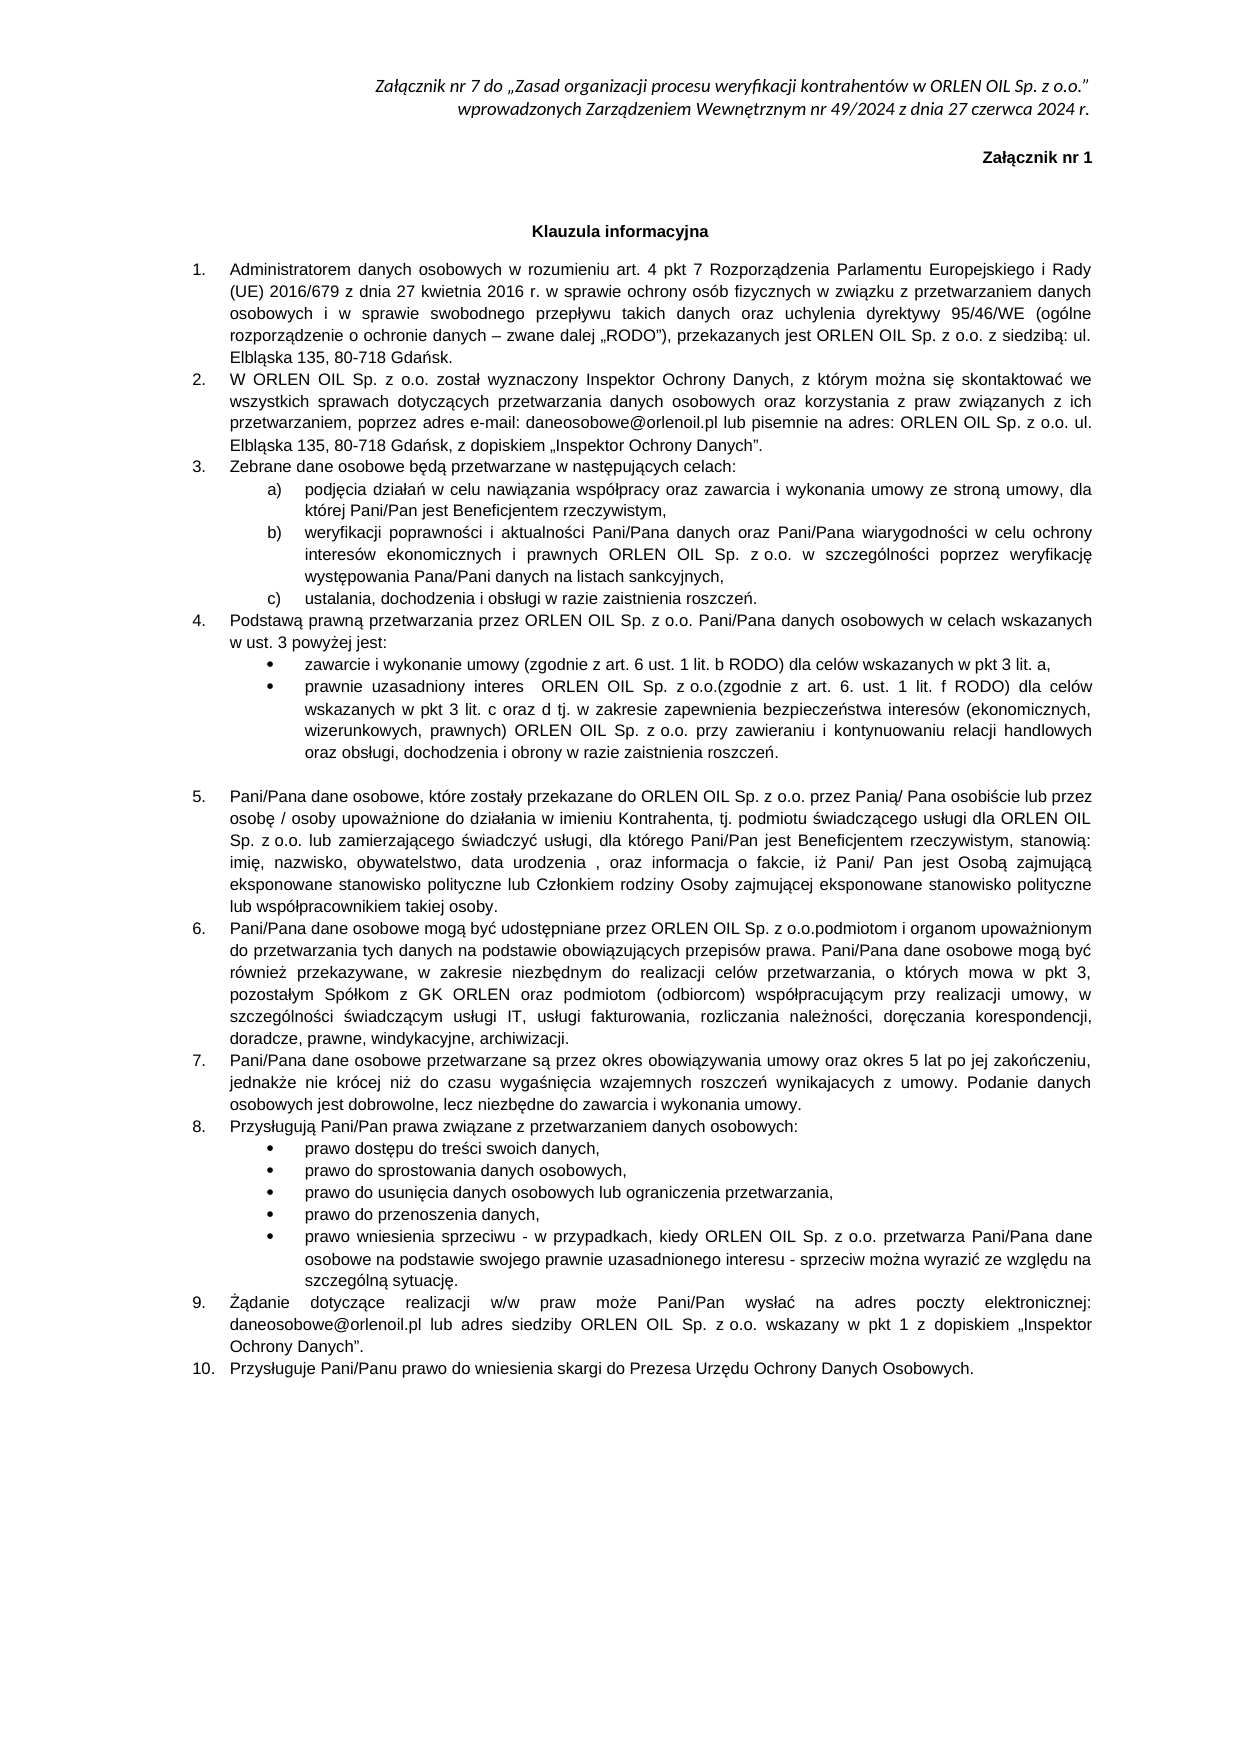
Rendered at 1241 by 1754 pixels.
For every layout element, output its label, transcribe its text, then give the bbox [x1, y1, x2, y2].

list prawo do sprostowania danych osobowych, [267, 1161, 1093, 1180]
text Załącznik nr 1 [148, 148, 1093, 167]
list zawarcie i wykonanie umowy (zgodnie z art. 6 ust. 1 lit. b RODO) dla celów wskazanych w pkt 3 lit. a, [267, 655, 1093, 674]
list W ORLEN OIL Sp. z o.o. został wyznaczony Inspektor Ochrony Danych, z którym można się skontaktować we wszystkich sprawach dotyczących przetwarzania danych osobowych oraz korzystania z praw związanych z ich przetwarzaniem, poprzez adres e-mail: daneosobowe@orlenoil.pl lub pisemnie na adres: ORLEN OIL Sp. z o.o. ul. Elbląska 135, 80-718 Gdańsk, z dopiskiem „Inspektor Ochrony Danych”. [192, 369, 1093, 454]
list Zebrane dane osobowe będą przetwarzane w następujących celach: [192, 457, 1093, 476]
list Żądanie dotyczące realizacji w/w praw może Pani/Pan wysłać na adres poczty elektronicznej: daneosobowe@orlenoil.pl lub adres siedziby ORLEN OIL Sp. z o.o. wskazany w pkt 1 z dopiskiem „Inspektor Ochrony Danych”. [192, 1293, 1093, 1356]
list Przysługuje Pani/Panu prawo do wniesienia skargi do Prezesa Urzędu Ochrony Danych Osobowych. [192, 1359, 1093, 1378]
list prawo do usunięcia danych osobowych lub ograniczenia przetwarzania, [267, 1183, 1093, 1202]
list weryfikacji poprawności i aktualności Pani/Pana danych oraz Pani/Pana wiarygodności w celu ochrony interesów ekonomicznych i prawnych ORLEN OIL Sp. z o.o. w szczególności poprzez weryfikację występowania Pana/Pani danych na listach sankcyjnych, [267, 523, 1093, 586]
list prawo dostępu do treści swoich danych, [267, 1139, 1093, 1158]
list ustalania, dochodzenia i obsługi w razie zaistnienia roszczeń. [267, 589, 1093, 608]
list Pani/Pana dane osobowe, które zostały przekazane do ORLEN OIL Sp. z o.o. przez Panią/ Pana osobiście lub przez osobę / osoby upoważnione do działania w imieniu Kontrahenta, tj. podmiotu świadczącego usługi dla ORLEN OIL Sp. z o.o. lub zamierzającego świadczyć usługi, dla którego Pani/Pan jest Beneficjentem rzeczywistym, stanowią: imię, nazwisko, obywatelstwo, data urodzenia , oraz informacja o fakcie, iż Pani/ Pan jest Osobą zajmującą eksponowane stanowisko polityczne lub Członkiem rodziny Osoby zajmującej eksponowane stanowisko polityczne lub współpracownikiem takiej osoby. [192, 787, 1093, 916]
list prawo wniesienia sprzeciwu - w przypadkach, kiedy ORLEN OIL Sp. z o.o. przetwarza Pani/Pana dane osobowe na podstawie swojego prawnie uzasadnionego interesu - sprzeciw można wyrazić ze względu na szczególną sytuację. [267, 1227, 1093, 1290]
list prawnie uzasadniony interes ORLEN OIL Sp. z o.o.(zgodnie z art. 6. ust. 1 lit. f RODO) dla celów wskazanych w pkt 3 lit. c oraz d tj. w zakresie zapewnienia bezpieczeństwa interesów (ekonomicznych, wizerunkowych, prawnych) ORLEN OIL Sp. z o.o. przy zawieraniu i kontynuowaniu relacji handlowych oraz obsługi, dochodzenia i obrony w razie zaistnienia roszczeń. [267, 677, 1093, 762]
list Pani/Pana dane osobowe przetwarzane są przez okres obowiązywania umowy oraz okres 5 lat po jej zakończeniu, jednakże nie krócej niż do czasu wygaśnięcia wzajemnych roszczeń wynikajacych z umowy. Podanie danych osobowych jest dobrowolne, lecz niezbędne do zawarcia i wykonania umowy. [192, 1051, 1093, 1114]
list Administratorem danych osobowych w rozumieniu art. 4 pkt 7 Rozporządzenia Parlamentu Europejskiego i Rady (UE) 2016/679 z dnia 27 kwietnia 2016 r. w sprawie ochrony osób fizycznych w związku z przetwarzaniem danych osobowych i w sprawie swobodnego przepływu takich danych oraz uchylenia dyrektywy 95/46/WE (ogólne rozporządzenie o ochronie danych – zwane dalej „RODO”), przekazanych jest ORLEN OIL Sp. z o.o. z siedzibą: ul. Elbląska 135, 80-718 Gdańsk. [192, 259, 1093, 367]
list Podstawą prawną przetwarzania przez ORLEN OIL Sp. z o.o. Pani/Pana danych osobowych w celach wskazanych w ust. 3 powyżej jest: [192, 611, 1093, 652]
list Pani/Pana dane osobowe mogą być udostępniane przez ORLEN OIL Sp. z o.o.podmiotom i organom upoważnionym do przetwarzania tych danych na podstawie obowiązujących przepisów prawa. Pani/Pana dane osobowe mogą być również przekazywane, w zakresie niezbędnym do realizacji celów przetwarzania, o których mowa w pkt 3, pozostałym Spółkom z GK ORLEN oraz podmiotom (odbiorcom) współpracującym przy realizacji umowy, w szczególności świadczącym usługi IT, usługi fakturowania, rozliczania należności, doręczania korespondencji, doradcze, prawne, windykacyjne, archiwizacji. [192, 919, 1093, 1048]
list podjęcia działań w celu nawiązania współpracy oraz zawarcia i wykonania umowy ze stroną umowy, dla której Pani/Pan jest Beneficjentem rzeczywistym, [267, 479, 1093, 520]
list prawo do przenoszenia danych, [267, 1205, 1093, 1224]
text Klauzula informacyjna [148, 222, 1093, 241]
list Przysługują Pani/Pan prawa związane z przetwarzaniem danych osobowych: [192, 1117, 1093, 1136]
